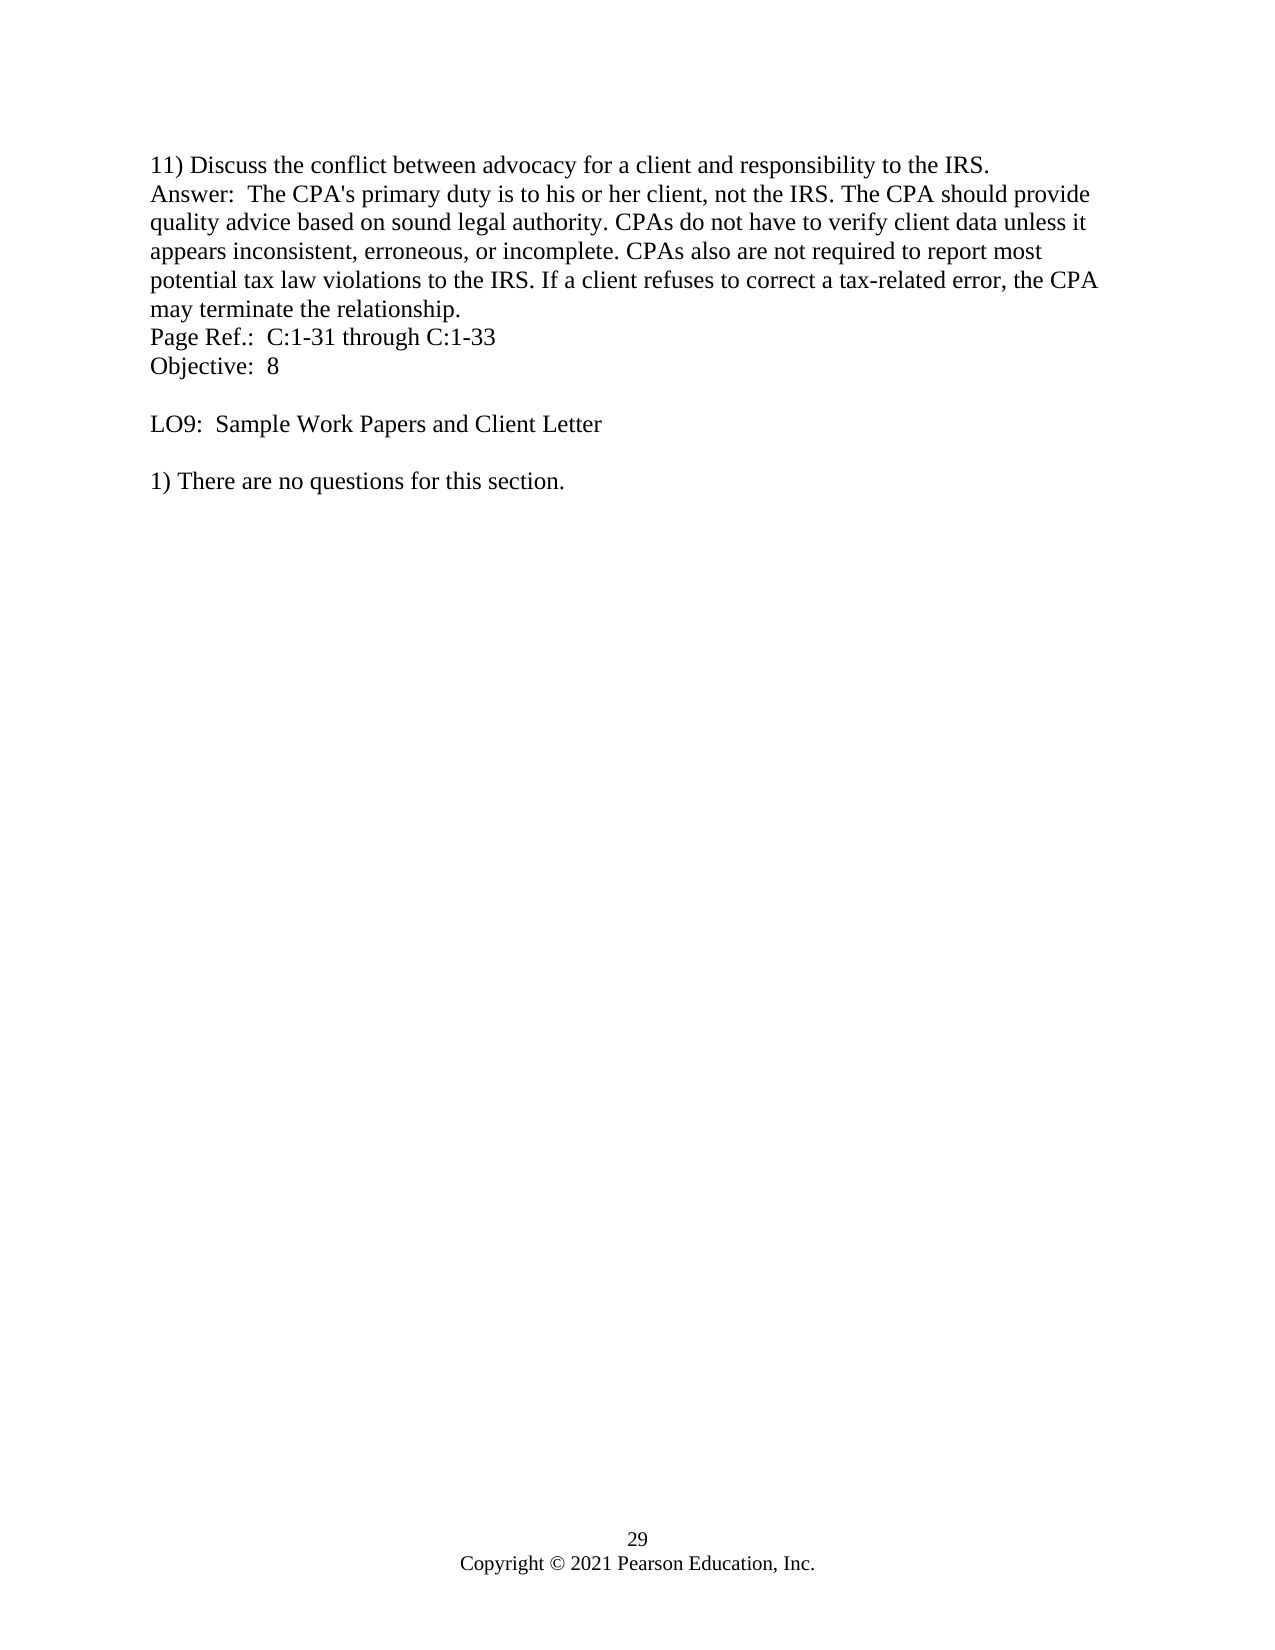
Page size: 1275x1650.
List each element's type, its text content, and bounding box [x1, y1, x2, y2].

text Answer: The CPA's primary duty is to his or her client, not the IRS. The CPA should provide quality advice based on sound legal authority. CPAs do not have to verify client data unless it appears inconsistent, erroneous, or incomplete. CPAs also are not required to report most potential tax law violations to the IRS. If a client refuses to correct a tax-related error, the CPA may terminate the relationship. [150, 179, 1125, 322]
text 1) There are no questions for this section. [150, 466, 1125, 495]
text Objective: 8 [150, 351, 1125, 380]
text 11) Discuss the conflict between advocacy for a client and responsibility to the IRS. [150, 150, 1125, 179]
text Page Ref.: C:1-31 through C:1-33 [150, 322, 1125, 351]
text LO9: Sample Work Papers and Client Letter [150, 409, 1125, 437]
